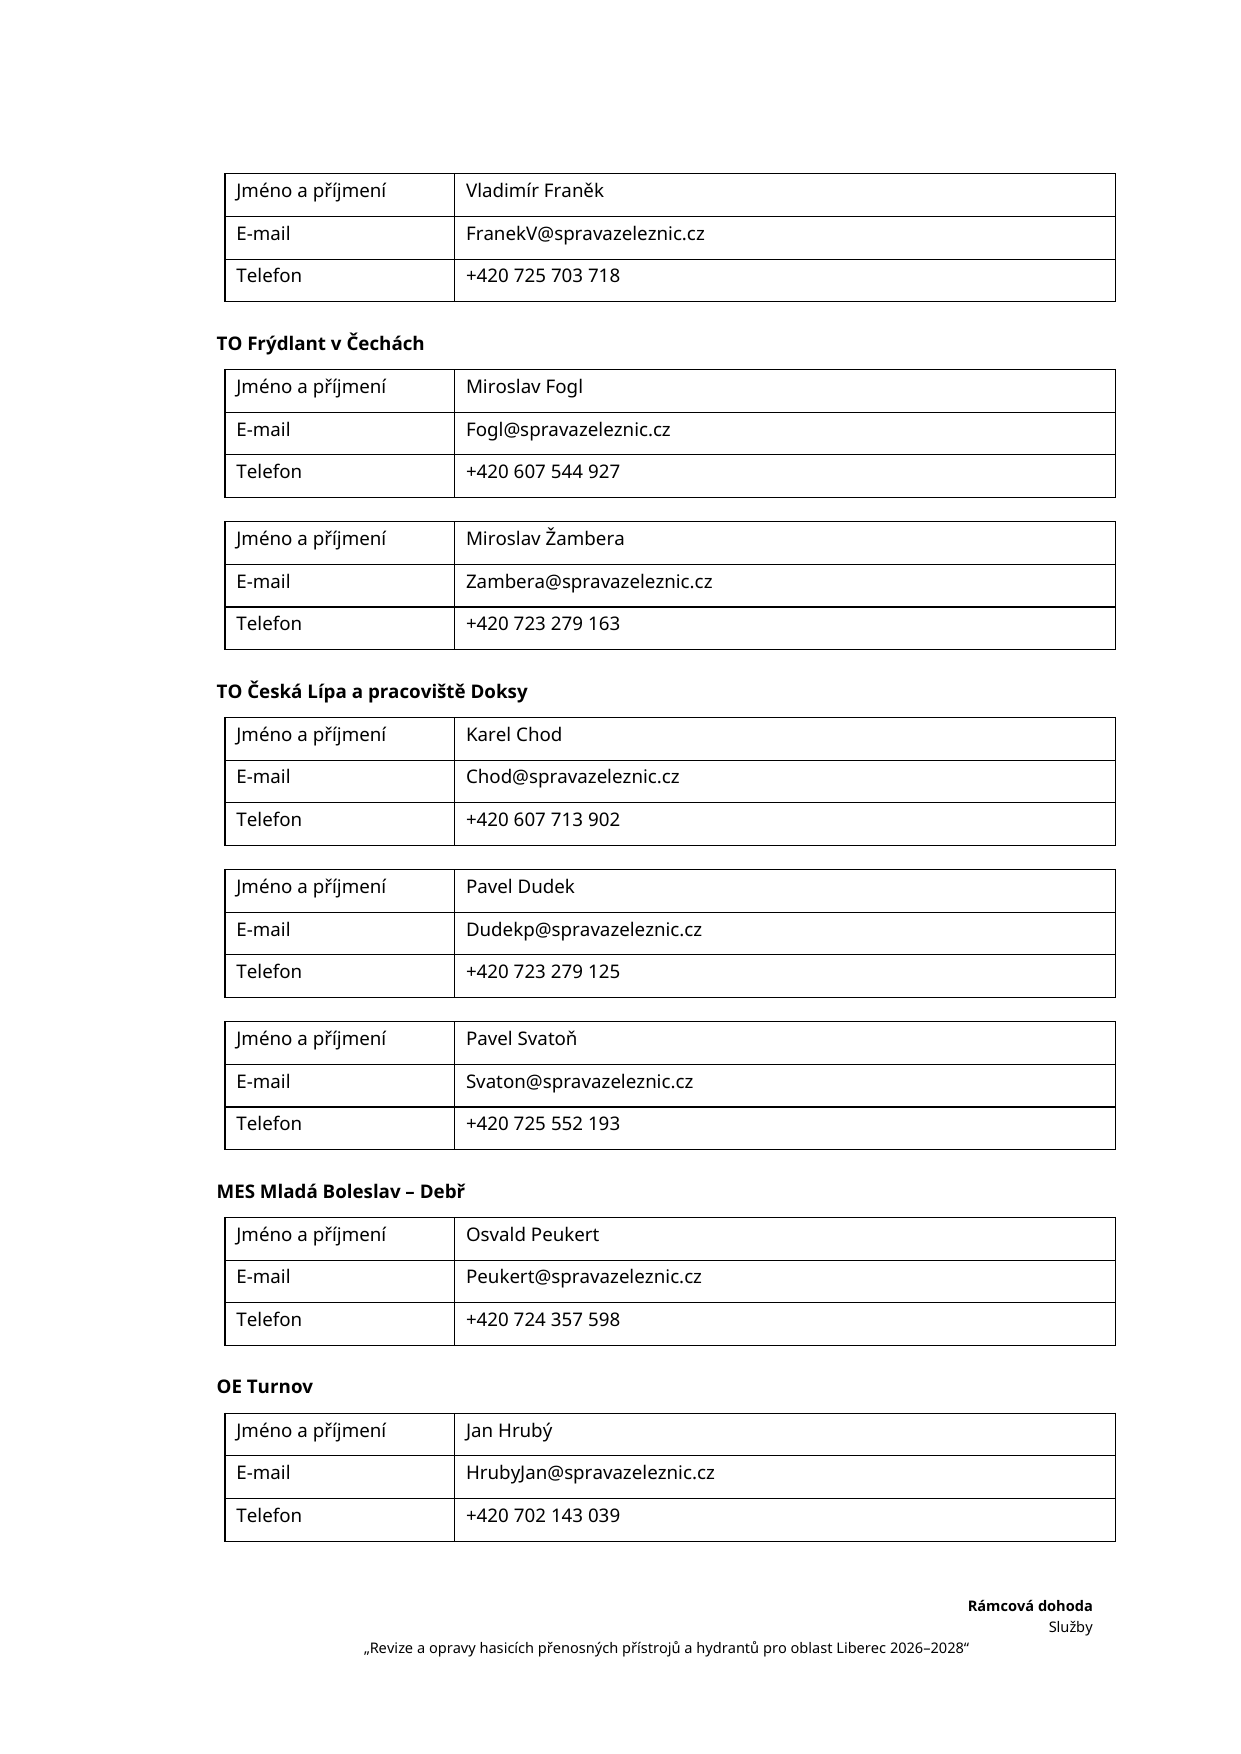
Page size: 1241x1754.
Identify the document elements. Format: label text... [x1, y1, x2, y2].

text OE Turnov [192, 1369, 1093, 1400]
text MES Mladá Boleslav – Debř [192, 1173, 1093, 1204]
table_header Jméno a příjmení [226, 1414, 454, 1455]
table_header Pavel Dudek [455, 870, 1115, 912]
table_header Jméno a příjmení [226, 522, 454, 564]
table_header Jméno a příjmení [226, 870, 454, 912]
table_cell E-mail [226, 217, 454, 258]
table_cell +420 607 544 927 [455, 455, 1115, 497]
table_cell E-mail [226, 761, 454, 802]
text TO Frýdlant v Čechách [192, 325, 1093, 356]
table_cell +420 725 703 718 [455, 260, 1115, 301]
table_header Jméno a příjmení [226, 1218, 454, 1259]
table_cell Peukert@spravazeleznic.cz [455, 1261, 1115, 1302]
table_header Miroslav Žambera [455, 522, 1115, 564]
table_header Jméno a příjmení [226, 1022, 454, 1064]
table_header Jméno a příjmení [226, 174, 454, 216]
table_cell Dudekp@spravazeleznic.cz [455, 913, 1115, 954]
table_cell +420 723 279 125 [455, 955, 1115, 997]
table_cell +420 724 357 598 [455, 1303, 1115, 1345]
table_cell Telefon [226, 1499, 454, 1541]
table_cell +420 607 713 902 [455, 803, 1115, 845]
table_cell Telefon [226, 803, 454, 845]
table_header Karel Chod [455, 718, 1115, 759]
table_cell +420 723 279 163 [455, 608, 1115, 649]
table_header Miroslav Fogl [455, 370, 1115, 412]
table_header Pavel Svatoň [455, 1022, 1115, 1064]
table_cell HrubyJan@spravazeleznic.cz [455, 1456, 1115, 1498]
table_cell E-mail [226, 1261, 454, 1302]
table_header Jméno a příjmení [226, 370, 454, 412]
table_cell Chod@spravazeleznic.cz [455, 761, 1115, 802]
table_header Jan Hrubý [455, 1414, 1115, 1455]
table_cell E-mail [226, 1065, 454, 1106]
table_cell Telefon [226, 260, 454, 301]
table_header Osvald Peukert [455, 1218, 1115, 1259]
table_cell FranekV@spravazeleznic.cz [455, 217, 1115, 258]
table_cell E-mail [226, 1456, 454, 1498]
table_cell +420 725 552 193 [455, 1108, 1115, 1149]
table_cell Fogl@spravazeleznic.cz [455, 413, 1115, 454]
table_cell E-mail [226, 413, 454, 454]
table_cell Zambera@spravazeleznic.cz [455, 565, 1115, 606]
table_cell E-mail [226, 565, 454, 606]
table_cell +420 702 143 039 [455, 1499, 1115, 1541]
table_cell Telefon [226, 955, 454, 997]
table_cell Telefon [226, 1108, 454, 1149]
table_cell Telefon [226, 608, 454, 649]
table_cell Telefon [226, 1303, 454, 1345]
table_cell Telefon [226, 455, 454, 497]
table_cell Svaton@spravazeleznic.cz [455, 1065, 1115, 1106]
table_cell E-mail [226, 913, 454, 954]
text TO Česká Lípa a pracoviště Doksy [192, 673, 1093, 704]
table_header Jméno a příjmení [226, 718, 454, 759]
table_header Vladimír Franěk [455, 174, 1115, 216]
